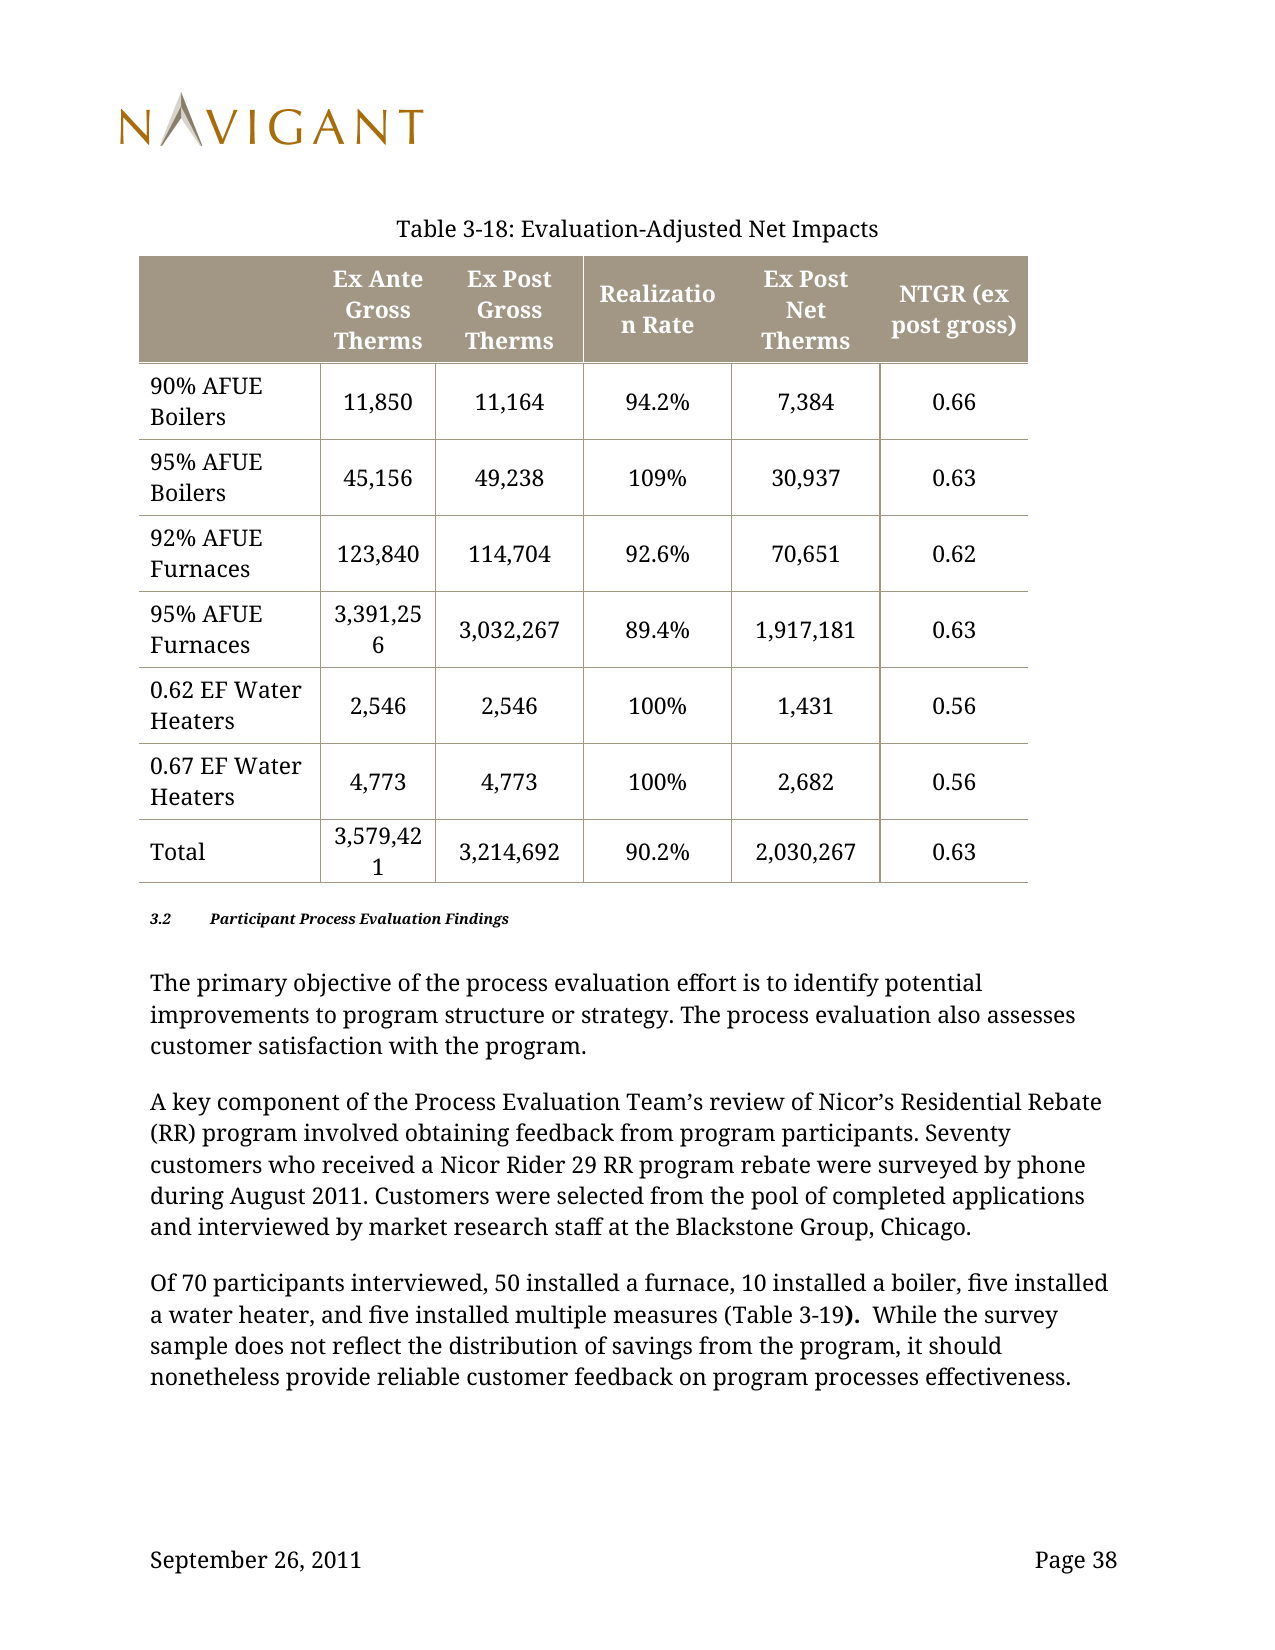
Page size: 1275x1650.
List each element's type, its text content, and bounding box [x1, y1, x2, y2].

picture [120, 92, 424, 146]
table_cell 3,214,692 [436, 820, 583, 882]
table_cell 2,546 [436, 668, 583, 743]
table_cell 0.56 [881, 744, 1028, 819]
table_cell 0.63 [881, 820, 1028, 882]
table_cell 94.2% [584, 364, 731, 438]
table_header Realization Rate [584, 256, 732, 362]
table_cell 0.67 EF Water Heaters [139, 744, 320, 819]
subtitle Participant Process Evaluation Findings [150, 908, 1125, 942]
table_cell 0.62 EF Water Heaters [139, 668, 320, 743]
table_cell 4,773 [436, 744, 583, 819]
table_cell 114,704 [436, 516, 583, 591]
table_cell 3,579,421 [321, 820, 435, 882]
table_cell 100% [584, 668, 731, 743]
table_cell 2,546 [321, 668, 435, 743]
table_cell 95% AFUE Furnaces [139, 592, 320, 667]
table_header [139, 256, 321, 362]
table_cell 3,032,267 [436, 592, 583, 667]
table_cell 90% AFUE Boilers [139, 364, 320, 438]
table_cell 30,937 [732, 440, 879, 514]
table_cell 0.62 [881, 516, 1028, 591]
table_cell 2,030,267 [732, 820, 879, 882]
table_cell 100% [584, 744, 731, 819]
text A key component of the Process Evaluation Team’s review of Nicor’s Residential Rebate (RR) program involved obtaining feedback from program participants. Seventy customers who received a Nicor Rider 29 RR program rebate were surveyed by phone during August 2011. Customers were selected from the pool of completed applications and interviewed by market research staff at the Blackstone Group, Chicago. [150, 1086, 1125, 1242]
table_header Ex Post Gross Therms [435, 256, 583, 362]
table_cell 11,850 [321, 364, 435, 438]
table_cell 89.4% [584, 592, 731, 667]
table_cell 92% AFUE Furnaces [139, 516, 320, 591]
table_cell Total [139, 820, 320, 882]
table_header NTGR (ex post gross) [880, 256, 1028, 362]
table_cell 3,391,256 [321, 592, 435, 667]
table_cell 11,164 [436, 364, 583, 438]
table_cell 0.63 [881, 592, 1028, 667]
table_cell 92.6% [584, 516, 731, 591]
table_cell 123,840 [321, 516, 435, 591]
table_cell 49,238 [436, 440, 583, 514]
table_cell 0.56 [881, 668, 1028, 743]
table_cell 2,682 [732, 744, 879, 819]
table_cell 0.63 [881, 440, 1028, 514]
table_cell 0.66 [881, 364, 1028, 438]
table_cell 109% [584, 440, 731, 514]
table_cell 45,156 [321, 440, 435, 514]
text The primary objective of the process evaluation effort is to identify potential improvements to program structure or strategy. The process evaluation also assesses customer satisfaction with the program. [150, 967, 1125, 1061]
table_header Ex Ante Gross Therms [321, 256, 435, 362]
table_cell 90.2% [584, 820, 731, 882]
table_header Ex Post Net Therms [732, 256, 880, 362]
table_cell 95% AFUE Boilers [139, 440, 320, 514]
table_cell 4,773 [321, 744, 435, 819]
table_cell 7,384 [732, 364, 879, 438]
table_cell 1,917,181 [732, 592, 879, 667]
table_cell 70,651 [732, 516, 879, 591]
table_cell 1,431 [732, 668, 879, 743]
